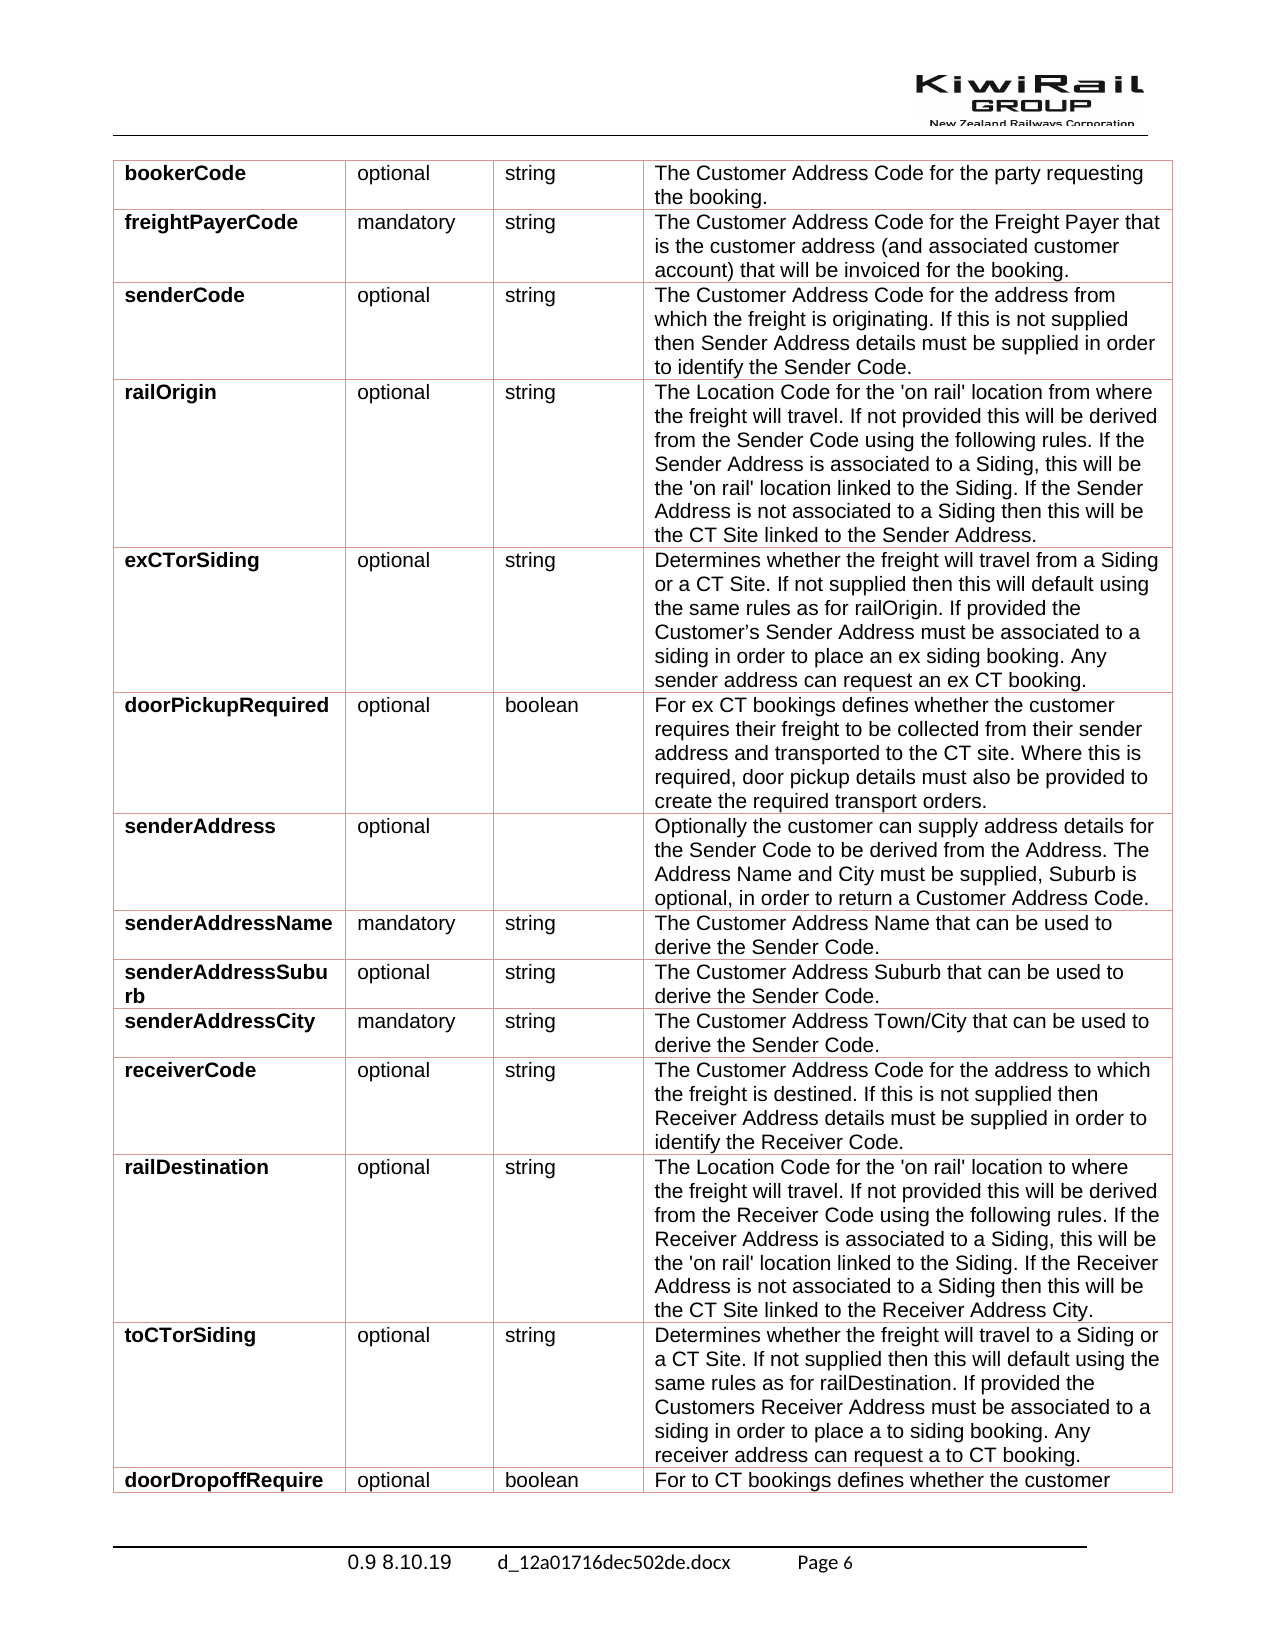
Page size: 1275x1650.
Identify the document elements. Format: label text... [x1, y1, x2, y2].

table_cell optional [346, 693, 493, 813]
table_cell [494, 814, 643, 910]
table_cell boolean [494, 693, 643, 813]
table_cell string [494, 1009, 643, 1057]
table_cell string [494, 283, 643, 378]
table_cell The Location Code for the 'on rail' location to where the freight will travel. If not provided this will be derived from the Receiver Code using the following rules. If the Receiver Address is associated to a Siding, this will be the 'on rail' location linked to the Siding. If the Receiver Address is not associated to a Siding then this will be the CT Site linked to the Receiver Address City. [644, 1155, 1172, 1322]
table_cell optional [346, 283, 493, 378]
table_cell string [494, 548, 643, 692]
table_cell optional [346, 380, 493, 547]
table_cell The Location Code for the 'on rail' location from where the freight will travel. If not provided this will be derived from the Sender Code using the following rules. If the Sender Address is associated to a Siding, this will be the 'on rail' location linked to the Siding. If the Sender Address is not associated to a Siding then this will be the CT Site linked to the Sender Address. [644, 380, 1172, 547]
table_cell string [494, 911, 643, 959]
picture [916, 75, 1145, 126]
table_cell For ex CT bookings defines whether the customer requires their freight to be collected from their sender address and transported to the CT site. Where this is required, door pickup details must also be provided to create the required transport orders. [644, 693, 1172, 813]
table_cell optional [346, 814, 493, 910]
table_cell optional [346, 1323, 493, 1467]
table_cell freightPayerCode [114, 210, 345, 282]
table_cell optional [346, 1468, 493, 1492]
table_cell doorPickupRequired [114, 693, 345, 813]
table_cell The Customer Address Code for the address from which the freight is originating. If this is not supplied then Sender Address details must be supplied in order to identify the Sender Code. [644, 283, 1172, 378]
table_cell Determines whether the freight will travel to a Siding or a CT Site. If not supplied then this will default using the same rules as for railDestination. If provided the Customers Receiver Address must be associated to a siding in order to place a to siding booking. Any receiver address can request a to CT booking. [644, 1323, 1172, 1467]
table_cell string [494, 1155, 643, 1322]
table_cell string [494, 380, 643, 547]
table_cell optional [346, 548, 493, 692]
table_cell mandatory [346, 1009, 493, 1057]
table_cell toCTorSiding [114, 1323, 345, 1467]
table_cell Optionally the customer can supply address details for the Sender Code to be derived from the Address. The Address Name and City must be supplied, Suburb is optional, in order to return a Customer Address Code. [644, 814, 1172, 910]
table_cell string [494, 1323, 643, 1467]
table_cell bookerCode [114, 161, 345, 209]
table_cell The Customer Address Code for the party requesting the booking. [644, 161, 1172, 209]
table_cell string [494, 210, 643, 282]
table_cell mandatory [346, 911, 493, 959]
table_cell string [494, 1058, 643, 1153]
table_cell string [494, 161, 643, 209]
table_cell The Customer Address Name that can be used to derive the Sender Code. [644, 911, 1172, 959]
table_cell string [494, 960, 643, 1008]
table_cell The Customer Address Town/City that can be used to derive the Sender Code. [644, 1009, 1172, 1057]
table_cell exCTorSiding [114, 548, 345, 692]
table_cell senderAddressCity [114, 1009, 345, 1057]
table_cell mandatory [346, 210, 493, 282]
table_cell railOrigin [114, 380, 345, 547]
table_cell senderAddress [114, 814, 345, 910]
table_cell optional [346, 161, 493, 209]
table_cell boolean [494, 1468, 643, 1492]
table_cell Determines whether the freight will travel from a Siding or a CT Site. If not supplied then this will default using the same rules as for railOrigin. If provided the Customer’s Sender Address must be associated to a siding in order to place an ex siding booking. Any sender address can request an ex CT booking. [644, 548, 1172, 692]
table_cell senderAddressSuburb [114, 960, 345, 1008]
table_cell The Customer Address Code for the address to which the freight is destined. If this is not supplied then Receiver Address details must be supplied in order to identify the Receiver Code. [644, 1058, 1172, 1153]
table_cell The Customer Address Suburb that can be used to derive the Sender Code. [644, 960, 1172, 1008]
table_cell The Customer Address Code for the Freight Payer that is the customer address (and associated customer account) that will be invoiced for the booking. [644, 210, 1172, 282]
table_cell senderCode [114, 283, 345, 378]
table_cell optional [346, 960, 493, 1008]
table_cell senderAddressName [114, 911, 345, 959]
table_cell receiverCode [114, 1058, 345, 1153]
table_cell railDestination [114, 1155, 345, 1322]
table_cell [644, 1468, 1172, 1492]
table_cell optional [346, 1155, 493, 1322]
table_cell optional [346, 1058, 493, 1153]
table_cell doorDropoffRequired [114, 1468, 345, 1492]
